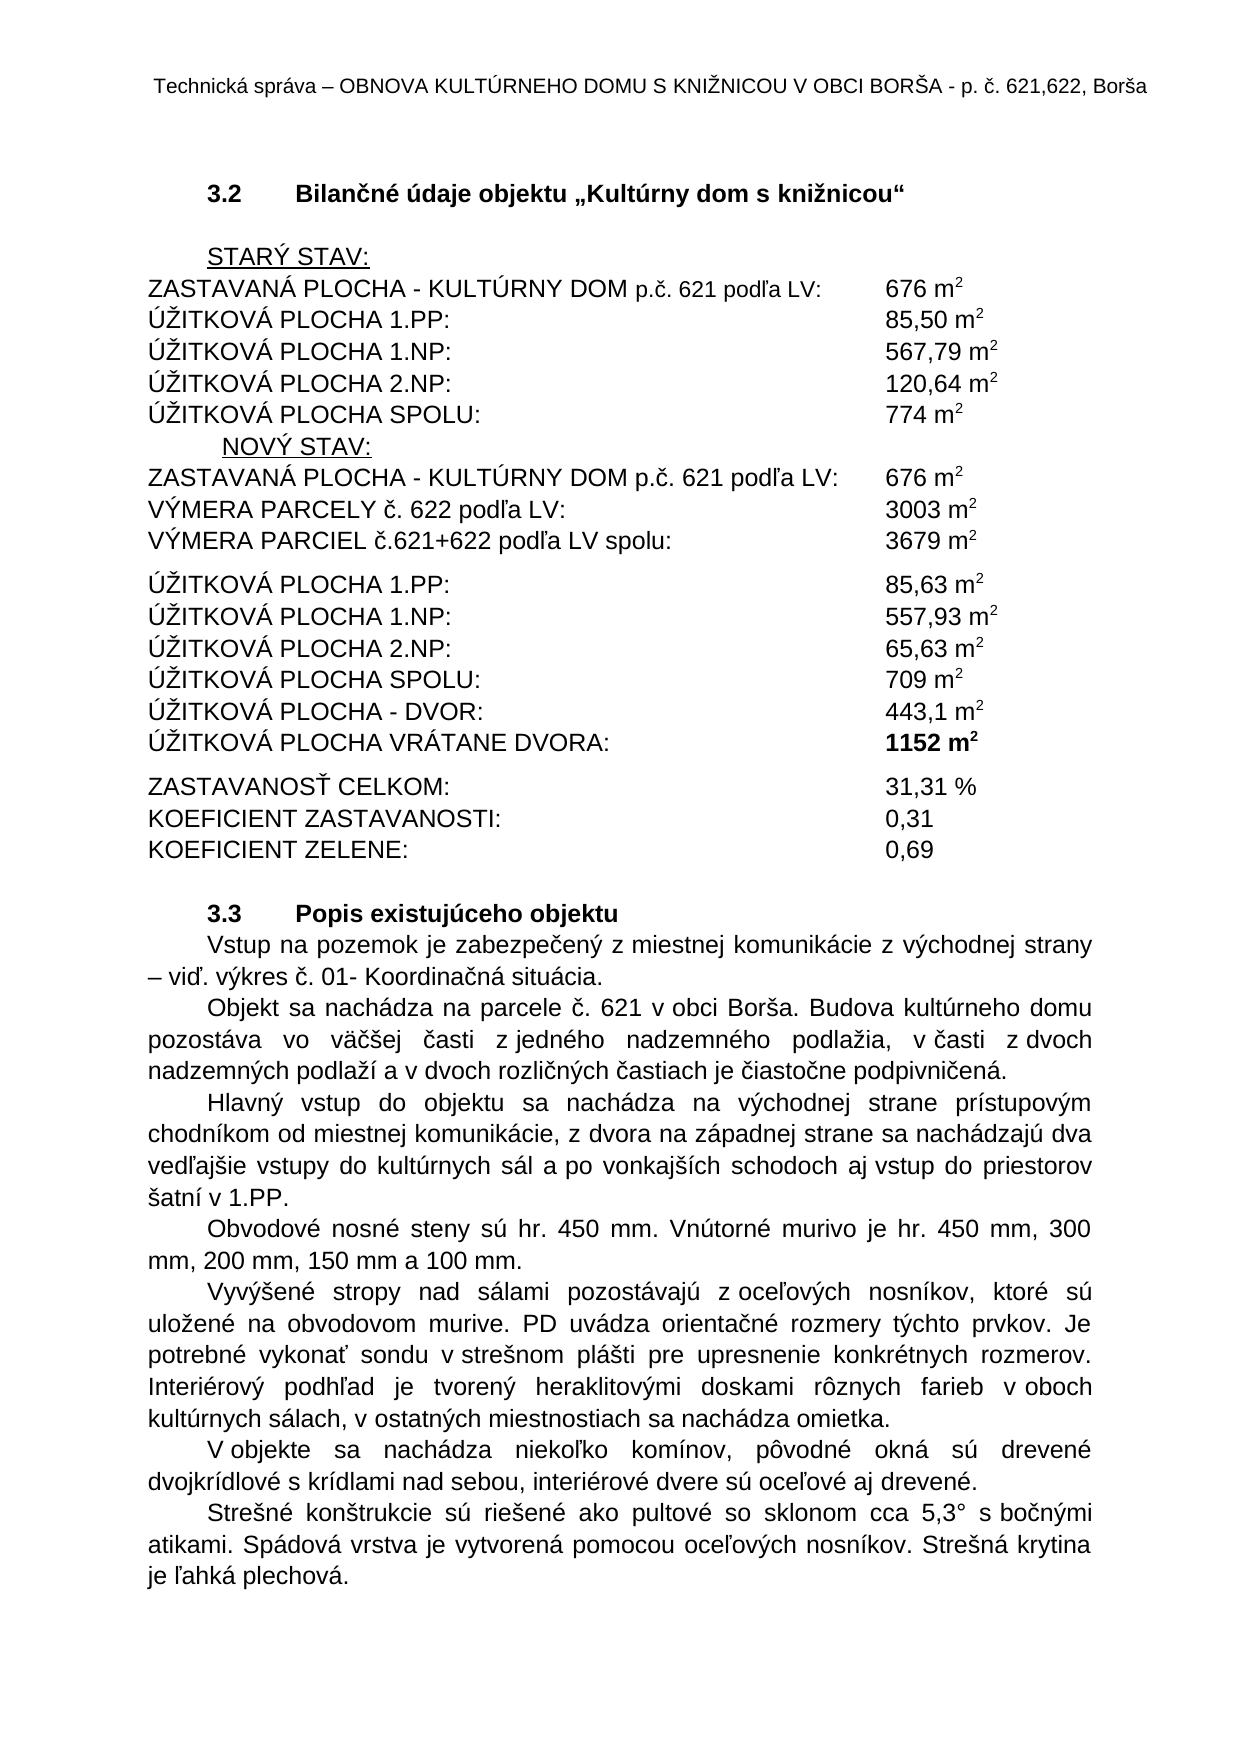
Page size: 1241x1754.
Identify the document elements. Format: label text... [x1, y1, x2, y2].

text ÚŽITKOVÁ PLOCHA 1.PP: 85,50 m2 [148, 305, 1093, 334]
text ÚŽITKOVÁ PLOCHA 2.NP: 65,63 m2 [148, 633, 1093, 662]
text ÚŽITKOVÁ PLOCHA 1.NP: 567,79 m2 [148, 337, 1093, 366]
text ÚŽITKOVÁ PLOCHA 1.PP: 85,63 m2 [148, 570, 1093, 599]
text Vstup na pozemok je zabezpečený z miestnej komunikácie z východnej strany – viď. výkres č. 01- Koordinačná situácia. [148, 930, 1093, 990]
text VÝMERA PARCIEL č.621+622 podľa LV spolu: 3679 m2 [148, 526, 1093, 555]
text Hlavný vstup do objektu sa nachádza na východnej strane prístupovým chodníkom od miestnej komunikácie, z dvora na západnej strane sa nachádzajú dva vedľajšie vstupy do kultúrnych sál a po vonkajších schodoch aj vstup do priestorov šatní v 1.PP. [148, 1088, 1093, 1211]
text Objekt sa nachádza na parcele č. 621 v obci Borša. Budova kultúrneho domu pozostáva vo väčšej časti z jedného nadzemného podlažia, v časti z dvoch nadzemných podlaží a v dvoch rozličných častiach je čiastočne podpivničená. [148, 993, 1093, 1085]
text ÚŽITKOVÁ PLOCHA 2.NP: 120,64 m2 [148, 368, 1093, 397]
text STARÝ STAV: [148, 242, 1093, 271]
text ZASTAVANOSŤ CELKOM: 31,31 % [148, 772, 1093, 801]
text ÚŽITKOVÁ PLOCHA - DVOR: 443,1 m2 [148, 697, 1093, 725]
text ÚŽITKOVÁ PLOCHA SPOLU: 709 m2 [148, 665, 1093, 694]
text Vyvýšené stropy nad sálami pozostávajú z oceľových nosníkov, ktoré sú uložené na obvodovom murive. PD uvádza orientačné rozmery týchto prvkov. Je potrebné vykonať sondu v strešnom plášti pre upresnenie konkrétnych rozmerov. Interiérový podhľad je tvorený heraklitovými doskami rôznych farieb v oboch kultúrnych sálach, v ostatných miestnostiach sa nachádza omietka. [148, 1277, 1093, 1432]
text Strešné konštrukcie sú riešené ako pultové so sklonom cca 5,3° s bočnými atikami. Spádová vrstva je vytvorená pomocou oceľových nosníkov. Strešná krytina je ľahká plechová. [148, 1498, 1093, 1590]
text KOEFICIENT ZELENE: 0,69 [148, 835, 1093, 864]
text NOVÝ STAV: [148, 432, 1093, 460]
text ÚŽITKOVÁ PLOCHA 1.NP: 557,93 m2 [148, 602, 1093, 631]
text 3.3 Popis existujúceho objektu [148, 898, 1093, 927]
text ÚŽITKOVÁ PLOCHA SPOLU: 774 m2 [148, 400, 1093, 429]
text ÚŽITKOVÁ PLOCHA VRÁTANE DVORA: 1152 m2 [148, 728, 1093, 757]
text ZASTAVANÁ PLOCHA - KULTÚRNY DOM p.č. 621 podľa LV: 676 m2 [148, 463, 1093, 492]
text VÝMERA PARCELY č. 622 podľa LV: 3003 m2 [148, 495, 1093, 523]
text Obvodové nosné steny sú hr. 450 mm. Vnútorné murivo je hr. 450 mm, 300 mm, 200 mm, 150 mm a 100 mm. [148, 1214, 1093, 1274]
text KOEFICIENT ZASTAVANOSTI: 0,31 [148, 804, 1093, 833]
text ZASTAVANÁ PLOCHA - KULTÚRNY DOM p.č. 621 podľa LV: 676 m2 [148, 274, 1093, 303]
list Bilančné údaje objektu „Kultúrny dom s knižnicou“ [148, 179, 1093, 208]
text V objekte sa nachádza niekoľko komínov, pôvodné okná sú drevené dvojkrídlové s krídlami nad sebou, interiérové dvere sú oceľové aj drevené. [148, 1435, 1093, 1495]
